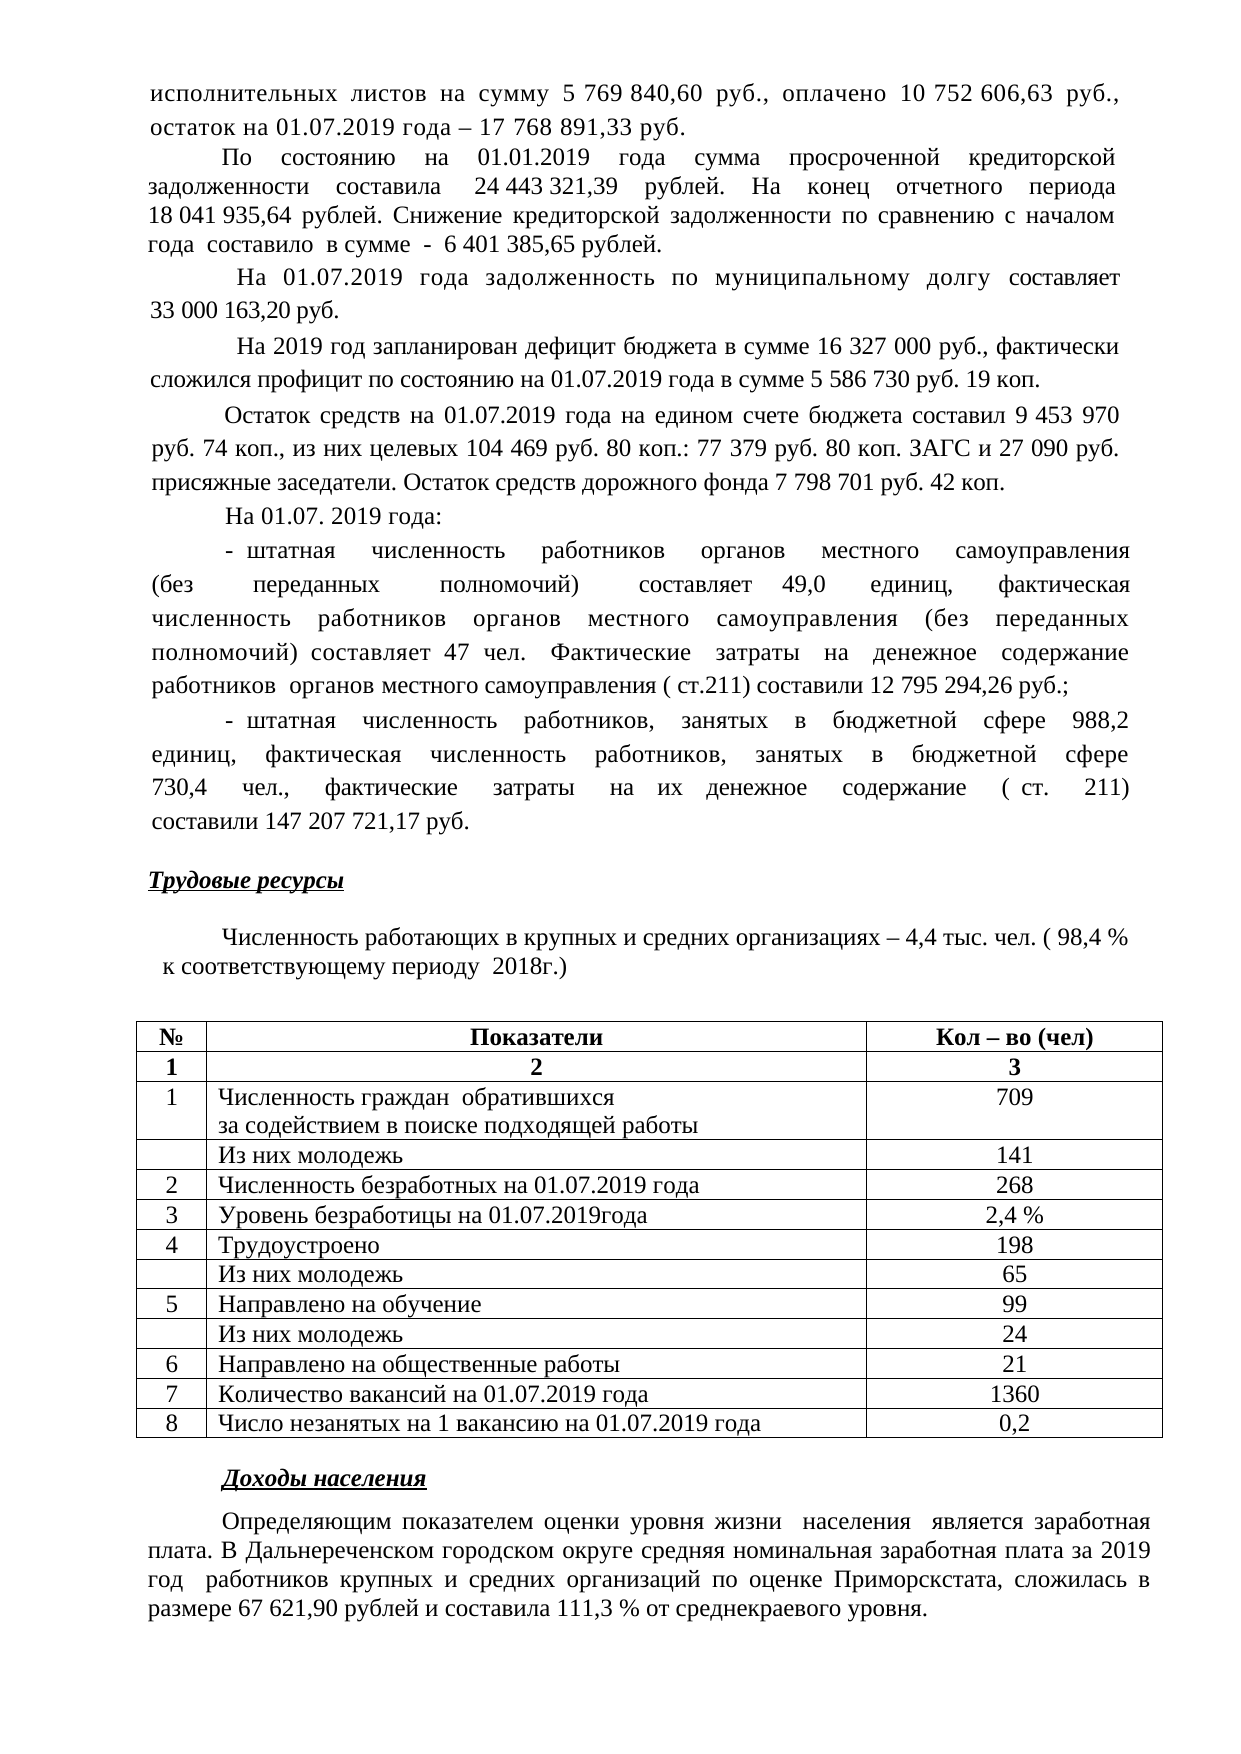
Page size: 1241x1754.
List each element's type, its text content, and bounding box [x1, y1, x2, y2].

text Остаток средств на 01.07.2019 года на едином счете бюджета составил 9 453 970 руб. 74 коп., из них целевых 104 469 руб. 80 коп.: 77 379 руб. 80 коп. ЗАГС и 27 090 руб. присяжные заседатели. Остаток средств дорожного фонда 7 798 701 руб. 42 коп. [151, 396, 1119, 497]
text По состоянию на 01.01.2019 года сумма просроченной кредиторской задолженности составила 24 443 321,39 рублей. На конец отчетного периода 18 041 935,64 рублей. Снижение кредиторской задолженности по сравнению с началом года составило в сумме - 6 401 385,65 рублей. [148, 142, 1116, 257]
table_cell 1 [137, 1052, 206, 1081]
table_cell 65 [867, 1260, 1162, 1288]
table_cell 99 [867, 1289, 1162, 1318]
text На 01.07.2019 года задолженность по муниципальному долгу составляет 33 000 163,20 руб. [150, 258, 1120, 326]
table_cell 1 [137, 1082, 206, 1139]
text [150, 75, 1119, 142]
table_cell 2 [207, 1052, 866, 1081]
text Доходы населения [148, 1463, 1152, 1492]
table_cell 6 [137, 1349, 206, 1378]
table_cell 141 [867, 1140, 1162, 1169]
table_cell Направлено на общественные работы [207, 1349, 866, 1378]
table_cell Из них молодежь [207, 1140, 866, 1169]
table_cell Количество вакансий на 01.07.2019 года [207, 1379, 866, 1407]
table_cell Численность граждан обратившихся за содействием в поиске подходящей работы [207, 1082, 866, 1139]
table_cell 8 [137, 1409, 206, 1437]
table_header Кол – во (чел) [867, 1022, 1162, 1051]
table_cell 4 [137, 1230, 206, 1258]
table_cell Численность безработных на 01.07.2019 года [207, 1170, 866, 1199]
table_cell 0,2 [867, 1409, 1162, 1437]
list штатная численность работников органов местного самоуправления (без переданных полномочий) составляет 49,0 единиц, фактическая численность работников органов местного самоуправления (без переданных полномочий) составляет 47 чел. Фактические затраты на денежное содержание работников органов местного самоуправления ( ст.211) составили 12 795 294,26 руб.; [151, 532, 1131, 701]
table_cell 268 [867, 1170, 1162, 1199]
table_cell [137, 1319, 206, 1348]
table_cell Из них молодежь [207, 1260, 866, 1288]
table_cell [137, 1140, 206, 1169]
table_cell 3 [137, 1200, 206, 1229]
table_cell [137, 1260, 206, 1288]
table_cell 1360 [867, 1379, 1162, 1407]
table_cell 2,4 % [867, 1200, 1162, 1229]
table_cell 3 [867, 1052, 1162, 1081]
table_cell Уровень безработицы на 01.07.2019года [207, 1200, 866, 1229]
table_cell 7 [137, 1379, 206, 1407]
text На 01.07. 2019 года: [225, 497, 1152, 531]
text Численность работающих в крупных и средних организациях – 4,4 тыс. чел. ( 98,4 % к соответствующему периоду 2018г.) [162, 922, 1152, 980]
text На 2019 год запланирован дефицит бюджета в сумме 16 327 000 руб., фактически сложился профицит по состоянию на 01.07.2019 года в сумме 5 586 730 руб. 19 коп. [150, 327, 1119, 394]
table_cell 21 [867, 1349, 1162, 1378]
table_cell 5 [137, 1289, 206, 1318]
table_cell Трудоустроено [207, 1230, 866, 1258]
text Трудовые ресурсы [148, 865, 1152, 894]
table_cell 24 [867, 1319, 1162, 1348]
table_cell Число незанятых на 1 вакансию на 01.07.2019 года [207, 1409, 866, 1437]
table_cell 198 [867, 1230, 1162, 1258]
table_cell Из них молодежь [207, 1319, 866, 1348]
list штатная численность работников, занятых в бюджетной сфере 988,2 единиц, фактическая численность работников, занятых в бюджетной сфере 730,4 чел., фактические затраты на их денежное содержание ( ст. 211) составили 147 207 721,17 руб. [151, 701, 1131, 836]
table_cell 2 [137, 1170, 206, 1199]
table_header № [137, 1022, 206, 1051]
table_cell Направлено на обучение [207, 1289, 866, 1318]
table_header Показатели [207, 1022, 866, 1051]
text Определяющим показателем оценки уровня жизни населения является заработная плата. В Дальнереченском городском округе средняя номинальная заработная плата за 2019 год работников крупных и средних организаций по оценке Приморскстата, сложилась в размере 67 621,90 рублей и составила 111,3 % от среднекраевого уровня. [148, 1506, 1152, 1621]
table_cell 709 [867, 1082, 1162, 1139]
